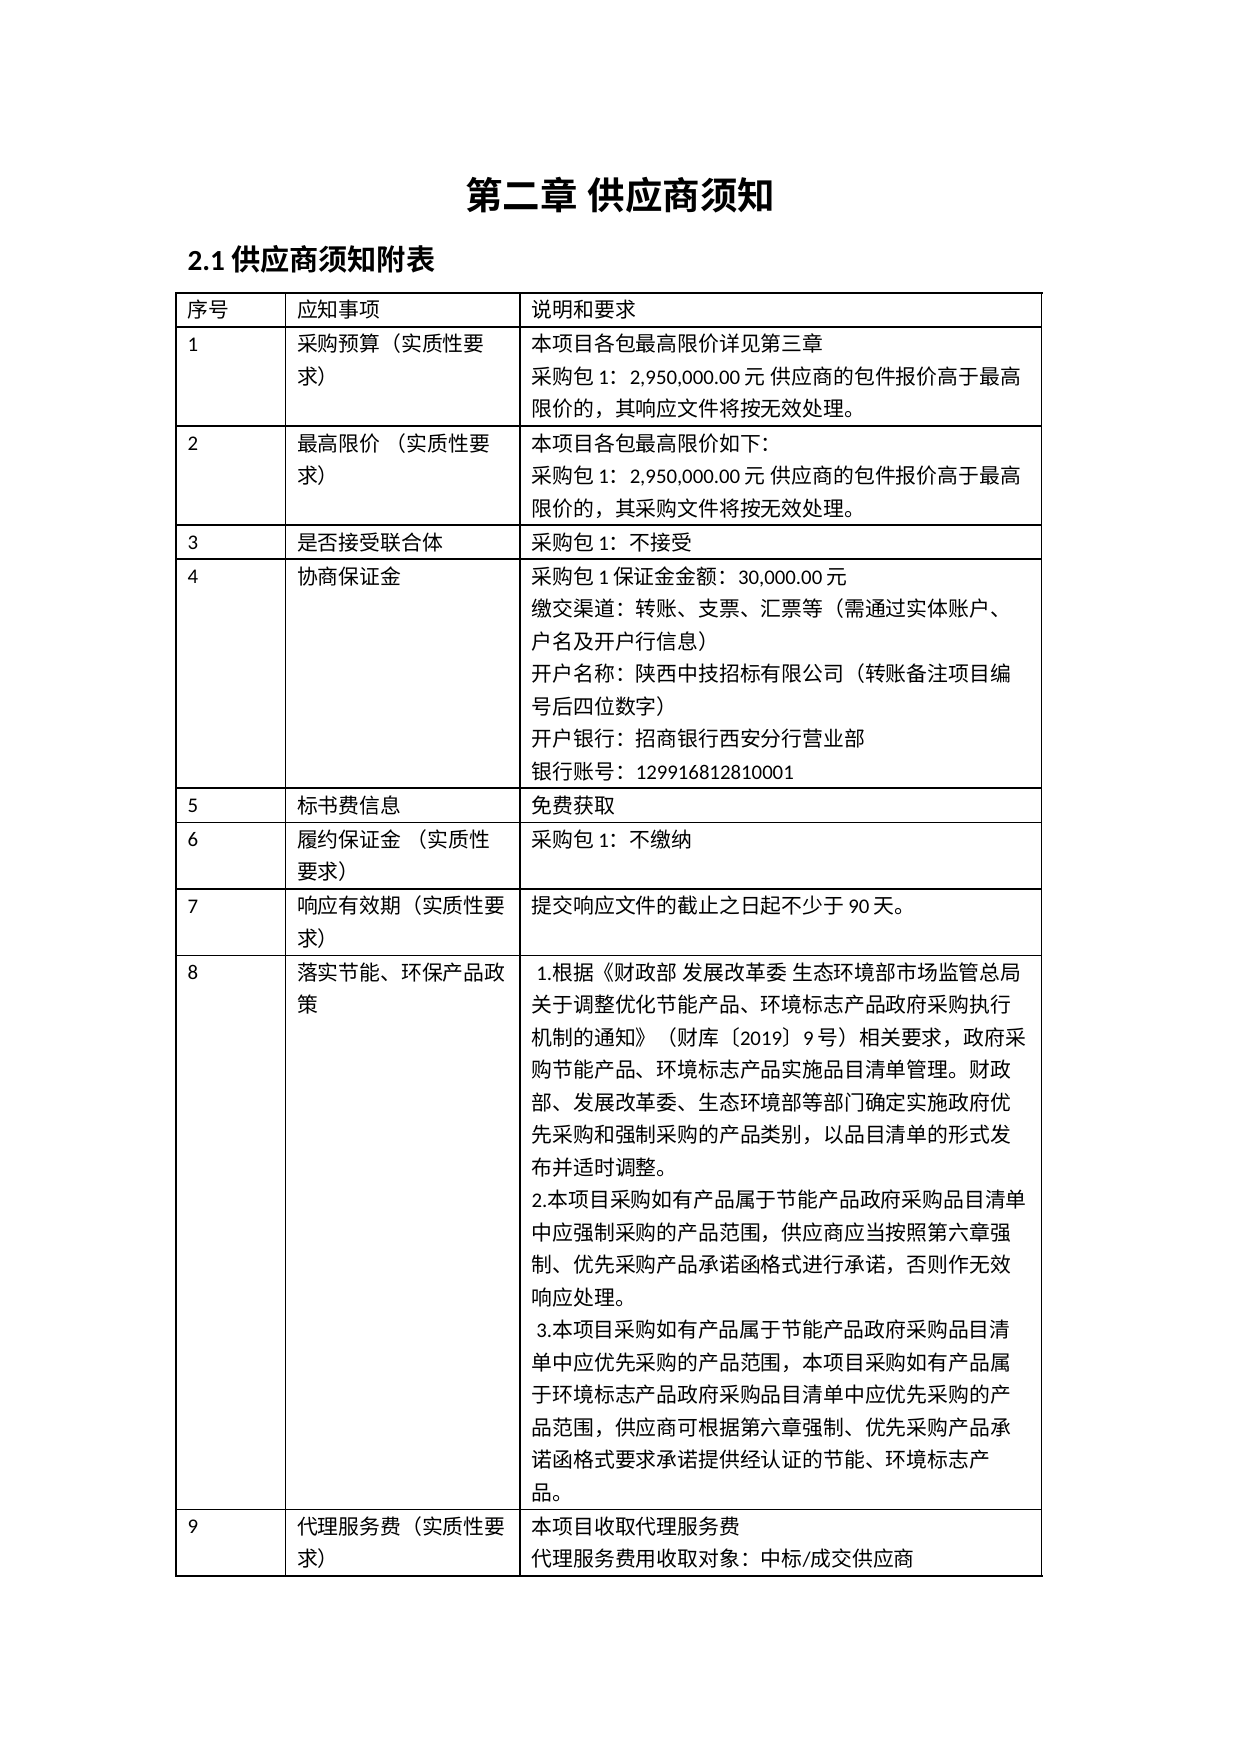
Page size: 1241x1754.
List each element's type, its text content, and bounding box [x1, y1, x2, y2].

table_header 应知事项 [286, 294, 519, 326]
table_cell 采购包1：不接受 [521, 526, 1041, 558]
table_cell 提交响应文件的截止之日起不少于90天。 [521, 890, 1041, 954]
table_cell 7 [177, 890, 285, 954]
table_cell 是否接受联合体 [286, 526, 519, 558]
table_cell 本项目各包最高限价详见第三章 采购包1：2,950,000.00元 供应商的包件报价高于最高限价的，其响应文件将按无效处理。 [521, 328, 1041, 425]
table_cell 免费获取 [521, 789, 1041, 821]
table_cell 8 [177, 956, 285, 1508]
text 2.1供应商须知附表 [187, 227, 1053, 292]
table_cell 5 [177, 789, 285, 821]
table_cell 采购预算（实质性要求） [286, 328, 519, 425]
table_cell 2 [177, 427, 285, 524]
table_header 序号 [177, 294, 285, 326]
table_cell 最高限价 （实质性要求） [286, 427, 519, 524]
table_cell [521, 1510, 1041, 1575]
table_cell 采购包1：不缴纳 [521, 823, 1041, 888]
table_cell 本项目各包最高限价如下： 采购包1：2,950,000.00元 供应商的包件报价高于最高限价的，其采购文件将按无效处理。 [521, 427, 1041, 524]
table_cell 响应有效期（实质性要求） [286, 890, 519, 954]
table_cell 协商保证金 [286, 560, 519, 787]
text 第二章 供应商须知 [187, 162, 1053, 227]
table_cell 4 [177, 560, 285, 787]
table_cell 代理服务费（实质性要求） [286, 1510, 519, 1575]
table_cell 9 [177, 1510, 285, 1575]
table_header 说明和要求 [521, 294, 1041, 326]
table_cell 6 [177, 823, 285, 888]
table_cell 标书费信息 [286, 789, 519, 821]
table_cell 1 [177, 328, 285, 425]
table_cell 1.根据《财政部 发展改革委 生态环境部市场监管总局关于调整优化节能产品、环境标志产品政府采购执行机制的通知》（财库〔2019〕9号）相关要求，政府采购节能产品、环境标志产品实施品目清单管理。财政部、发展改革委、生态环境部等部门确定实施政府优先采购和强制采购的产品类别，以品目清单的形式发布并适时调整。 2.本项目采购如有产品属于节能产品政府采购品目清单中应强制采购的产品范围，供应商应当按照第六章强制、优先采购产品承诺函格式进行承诺，否则作无效响应处理。 3.本项目采购如有产品属于节能产品政府采购品目清单中应优先采购的产品范围，本项目采购如有产品属于环境标志产品政府采购品目清单中应优先采购的产品范围，供应商可根据第六章强制、优先采购产品承诺函格式要求承诺提供经认证的节能、环境标志产品。 [521, 956, 1041, 1508]
table_cell 落实节能、环保产品政策 [286, 956, 519, 1508]
table_cell 履约保证金 （实质性要求） [286, 823, 519, 888]
table_cell 采购包1保证金金额：30,000.00元 缴交渠道：转账、支票、汇票等（需通过实体账户、户名及开户行信息） 开户名称：陕西中技招标有限公司（转账备注项目编号后四位数字） 开户银行：招商银行西安分行营业部 银行账号：129916812810001 [521, 560, 1041, 787]
table_cell 3 [177, 526, 285, 558]
